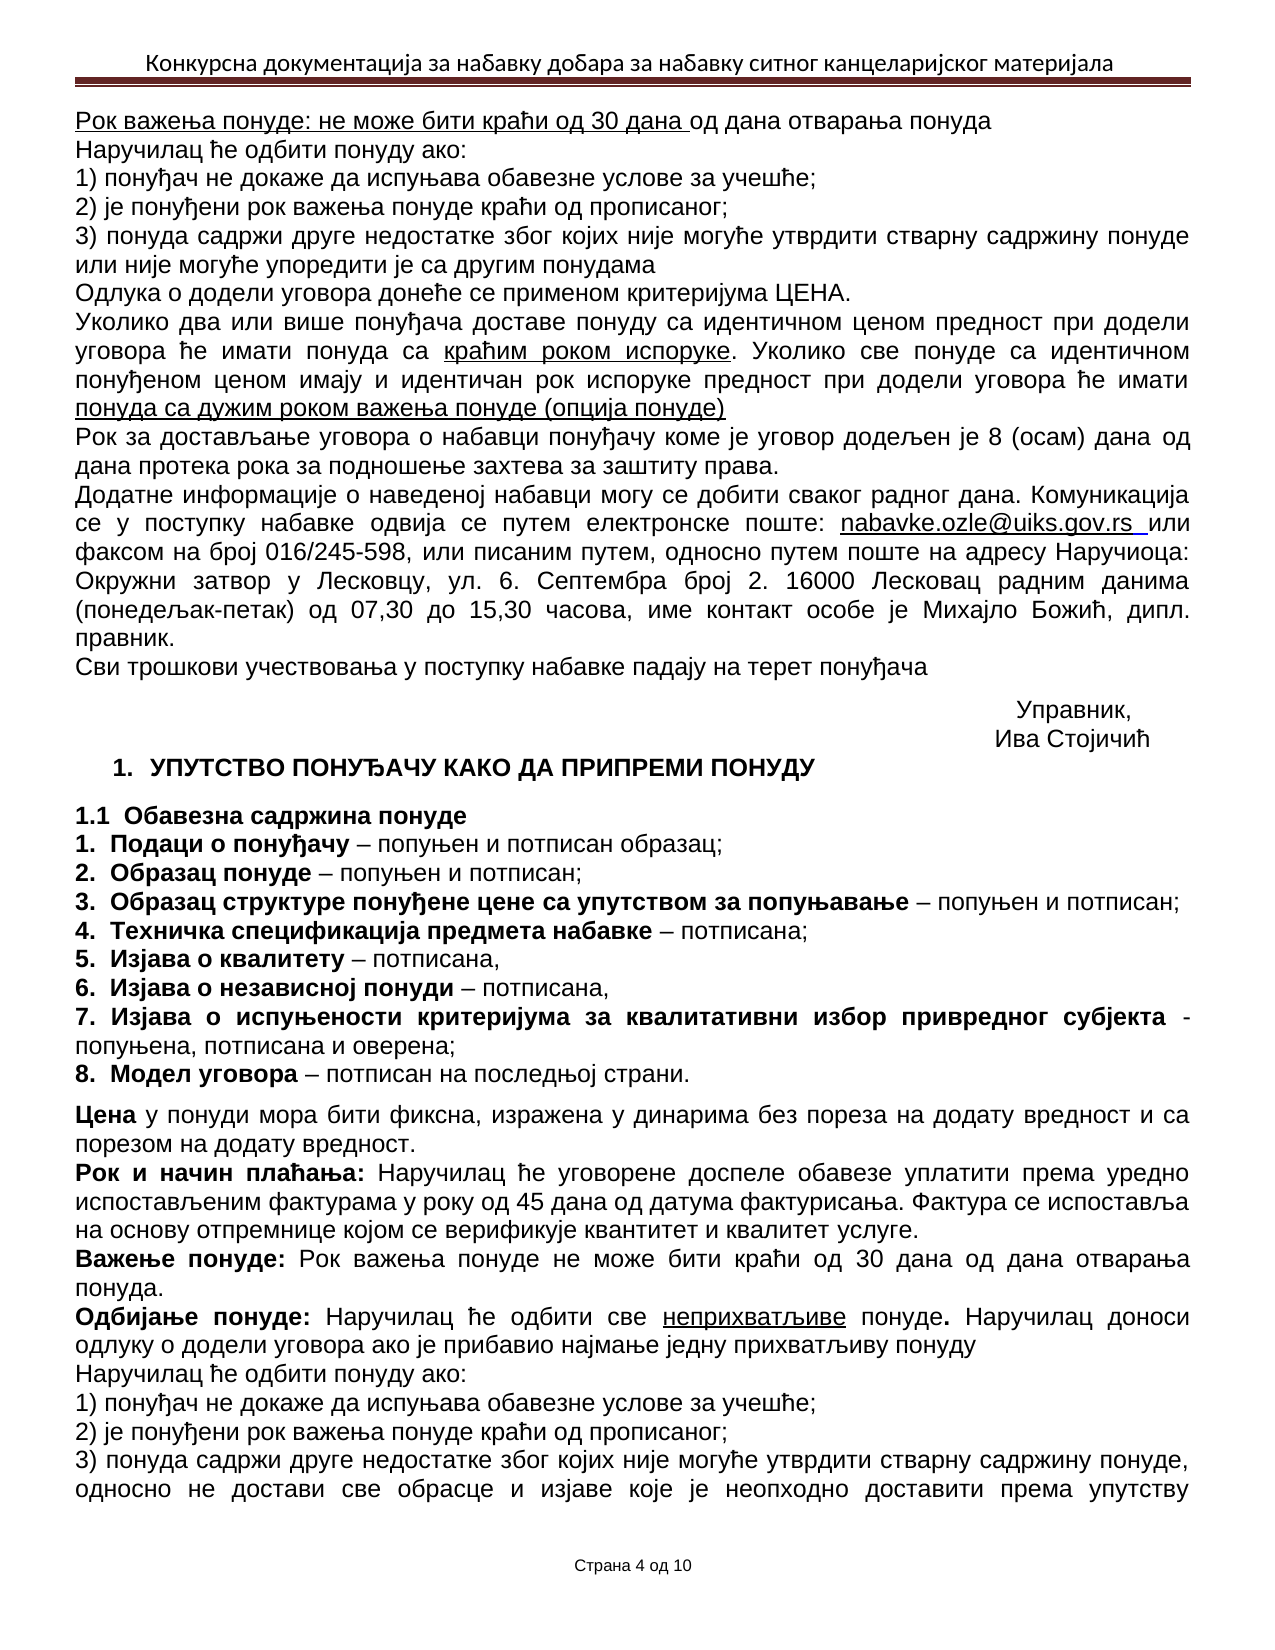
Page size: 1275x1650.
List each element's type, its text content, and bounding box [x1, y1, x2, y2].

text Цена у понуди мора бити фиксна, изражена у динарима без пореза на додату вредност и са порезом на додату вредност. [75, 1100, 1191, 1158]
text 3. Образац структуре понуђене цене са упутством за попуњавање – попуњен и потписан; [75, 887, 1191, 916]
list УПУТСТВО ПОНУЂАЧУ КАКО ДА ПРИПРЕМИ ПОНУДУ [112, 753, 1191, 782]
text 1. Подаци о понуђачу – попуњен и потписан образац; [75, 829, 1191, 858]
text Уколико два или више понуђача доставе понуду са идентичном ценом предност при додели уговора ће имати понуда са краћим роком испоруке. Уколико све понуде са идентичном понуђеном ценом имају и идентичан рок испоруке предност при додели уговора ће имати понуда са дужим роком важења понуде (опција понуде) [75, 307, 1191, 422]
text Ива Стојичић [75, 724, 1191, 753]
text Додатне информације о наведеној набавци могу се добити сваког радног дана. Комуникација се у поступку набавке одвија се путем електронске поште: nabavke.ozle@uiks.gov.rs или факсом на број 016/245-598, или писаним путем, односно путем поште на адресу Наручиоца: Окружни затвор у Лесковцу, ул. 6. Септембра број 2. 16000 Лесковац радним данима (понедељак-петак) од 07,30 до 15,30 часова, име контакт особе је Михајло Божић, дипл. правник. [75, 480, 1191, 652]
text 1) понуђач не докаже да испуњава обавезне услове за учешће; [75, 1388, 1191, 1416]
text 2) је понуђени рок важења понуде краћи од прописаног; [75, 1416, 1191, 1445]
text Рок и начин плаћања: Наручилац ће уговорене доспеле обавезе уплатити према уредно испостављеним фактурама у року од 45 дана од датума фактурисања. Фактура се испоставља на основу отпремнице којом се верификује квантитет и квалитет услуге. [75, 1158, 1191, 1244]
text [75, 1445, 1191, 1503]
text 1.1 Обавезна садржина понуде [75, 801, 1191, 829]
text Управник, [75, 695, 1191, 724]
text Одлука о додели уговора донеће се применом критеријума ЦЕНА. [75, 278, 1191, 307]
text Сви трошкови учествовања у поступку набавке падају на терет понуђача [75, 652, 1191, 681]
text Наручилац ће одбити понуду ако: [75, 135, 1191, 163]
text Рок за достављање уговора о набавци понуђачу коме је уговор додељен је 8 (осам) дана од дана протека рока за подношење захтева за заштиту права. [75, 422, 1191, 480]
text 2. Образац понуде – попуњен и потписан; [75, 858, 1191, 887]
text 2) је понуђени рок важења понуде краћи од прописаног; [75, 192, 1191, 221]
text 4. Техничка спецификација предмета набавке – потписана; [75, 916, 1191, 944]
text Важење понуде: Рок важења понуде не може бити краћи од 30 дана од дана отварања понуда. [75, 1244, 1191, 1301]
text 3) понуда садржи друге недостатке због којих није могуће утврдити стварну садржину понуде или није могуће упоредити је са другим понудама [75, 221, 1191, 278]
text 1) понуђач не докаже да испуњава обавезне услове за учешће; [75, 163, 1191, 192]
text 5. Изјава о квалитету – потписана, [75, 944, 1191, 973]
text Рок важења понуде: не може бити краћи од 30 дана од дана отварања понуда [75, 106, 1191, 135]
text Наручилац ће одбити понуду ако: [75, 1359, 1191, 1388]
text 8. Модел уговора – потписан на последњој страни. [75, 1059, 1191, 1088]
text 7. Изјава о испуњености критеријума за квалитативни избор привредног субјекта - попуњена, потписана и оверена; [75, 1002, 1191, 1059]
text 6. Изјава о независној понуди – потписана, [75, 973, 1191, 1002]
text Одбијање понуде: Наручилац ће одбити све неприхватљиве понуде. Наручилац доноси одлуку о додели уговора ако је прибавио најмање једну прихватљиву понуду [75, 1301, 1191, 1359]
